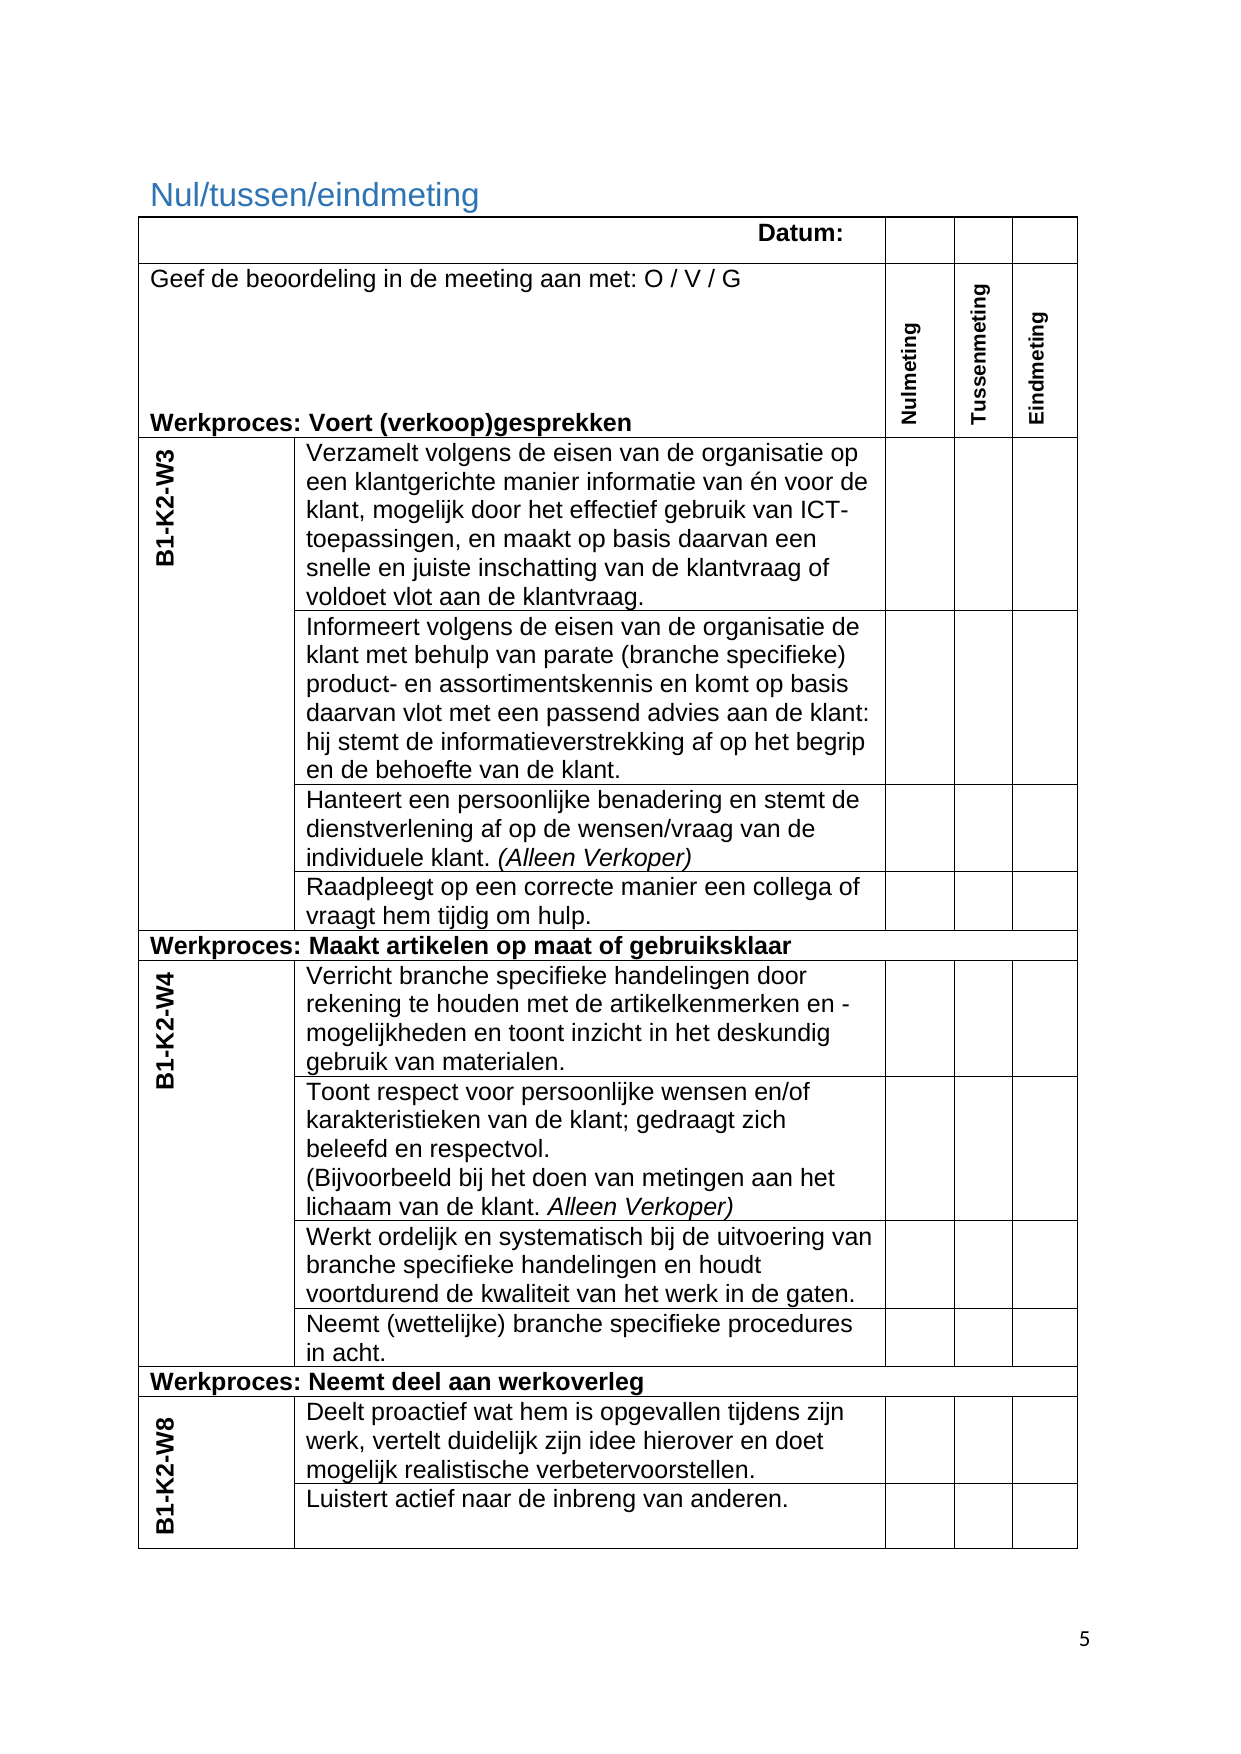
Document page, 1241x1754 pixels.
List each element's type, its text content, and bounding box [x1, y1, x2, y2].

table_header [1013, 218, 1077, 263]
table_cell [886, 872, 954, 930]
table_header [886, 218, 954, 263]
table_cell [886, 1397, 954, 1483]
table_cell [1013, 1309, 1077, 1366]
table_cell [1013, 1221, 1077, 1308]
table_cell [955, 872, 1012, 930]
table_cell [955, 1484, 1012, 1547]
table_cell Tussenmeting [955, 264, 1012, 437]
table_cell Geef de beoordeling in de meeting aan met: O / V / G Werkproces: Voert (verkoop)gesprekken [139, 264, 885, 437]
table_cell [955, 1077, 1012, 1220]
table_cell [886, 961, 954, 1076]
table_cell [955, 438, 1012, 610]
table_cell [886, 611, 954, 784]
table_cell Nulmeting [886, 264, 954, 437]
table_cell [886, 1484, 954, 1547]
table_cell [886, 438, 954, 610]
table_cell B1-K2-W4 [139, 961, 294, 1366]
table_cell [1013, 1397, 1077, 1483]
table_cell Neemt (wettelijke) branche specifieke procedures in acht. [295, 1309, 885, 1366]
table_cell Luistert actief naar de inbreng van anderen. [295, 1484, 885, 1547]
table_cell [1013, 1484, 1077, 1547]
table_cell B1-K2-W8 [139, 1397, 294, 1547]
table_cell [886, 1077, 954, 1220]
table_cell Hanteert een persoonlijke benadering en stemt de dienstverlening af op de wensen/vraag van de individuele klant. (Alleen Verkoper) [295, 785, 885, 871]
table_cell B1-K2-W3 [139, 438, 294, 930]
table_cell Werkt ordelijk en systematisch bij de uitvoering van branche specifieke handelingen en houdt voortdurend de kwaliteit van het werk in de gaten. [295, 1221, 885, 1308]
subtitle Nul/tussen/eindmeting [150, 175, 1090, 213]
table_cell [955, 961, 1012, 1076]
table_header [955, 218, 1012, 263]
table_cell Raadpleegt op een correcte manier een collega of vraagt hem tijdig om hulp. [295, 872, 885, 930]
table_cell [955, 1397, 1012, 1483]
table_cell [1013, 1077, 1077, 1220]
table_cell [886, 1221, 954, 1308]
table_cell [955, 785, 1012, 871]
table_cell Deelt proactief wat hem is opgevallen tijdens zijn werk, vertelt duidelijk zijn idee hierover en doet mogelijk realistische verbetervoorstellen. [295, 1397, 885, 1483]
table_cell Eindmeting [1013, 264, 1077, 437]
table_cell [886, 785, 954, 871]
table_cell [886, 1309, 954, 1366]
table_cell [955, 1309, 1012, 1366]
table_cell Informeert volgens de eisen van de organisatie de klant met behulp van parate (branche specifieke) product- en assortimentskennis en komt op basis daarvan vlot met een passend advies aan de klant: hij stemt de informatieverstrekking af op het begrip en de behoefte van de klant. [295, 611, 885, 784]
table_cell [955, 1221, 1012, 1308]
table_cell Verricht branche specifieke handelingen door rekening te houden met de artikelkenmerken en -mogelijkheden en toont inzicht in het deskundig gebruik van materialen. [295, 961, 885, 1076]
table_cell [1013, 961, 1077, 1076]
table_cell Werkproces: Maakt artikelen op maat of gebruiksklaar [139, 931, 1077, 959]
table_cell Toont respect voor persoonlijke wensen en/of karakteristieken van de klant; gedraagt zich beleefd en respectvol. (Bijvoorbeeld bij het doen van metingen aan het lichaam van de klant. Alleen Verkoper) [295, 1077, 885, 1220]
table_cell [1013, 438, 1077, 610]
table_cell [1013, 872, 1077, 930]
table_cell [955, 611, 1012, 784]
table_header Datum: [139, 218, 885, 263]
table_cell [1013, 785, 1077, 871]
table_cell [1013, 611, 1077, 784]
table_cell Verzamelt volgens de eisen van de organisatie op een klantgerichte manier informatie van én voor de klant, mogelijk door het effectief gebruik van ICT-toepassingen, en maakt op basis daarvan een snelle en juiste inschatting van de klantvraag of voldoet vlot aan de klantvraag. [295, 438, 885, 610]
table_cell Werkproces: Neemt deel aan werkoverleg [139, 1367, 1077, 1396]
